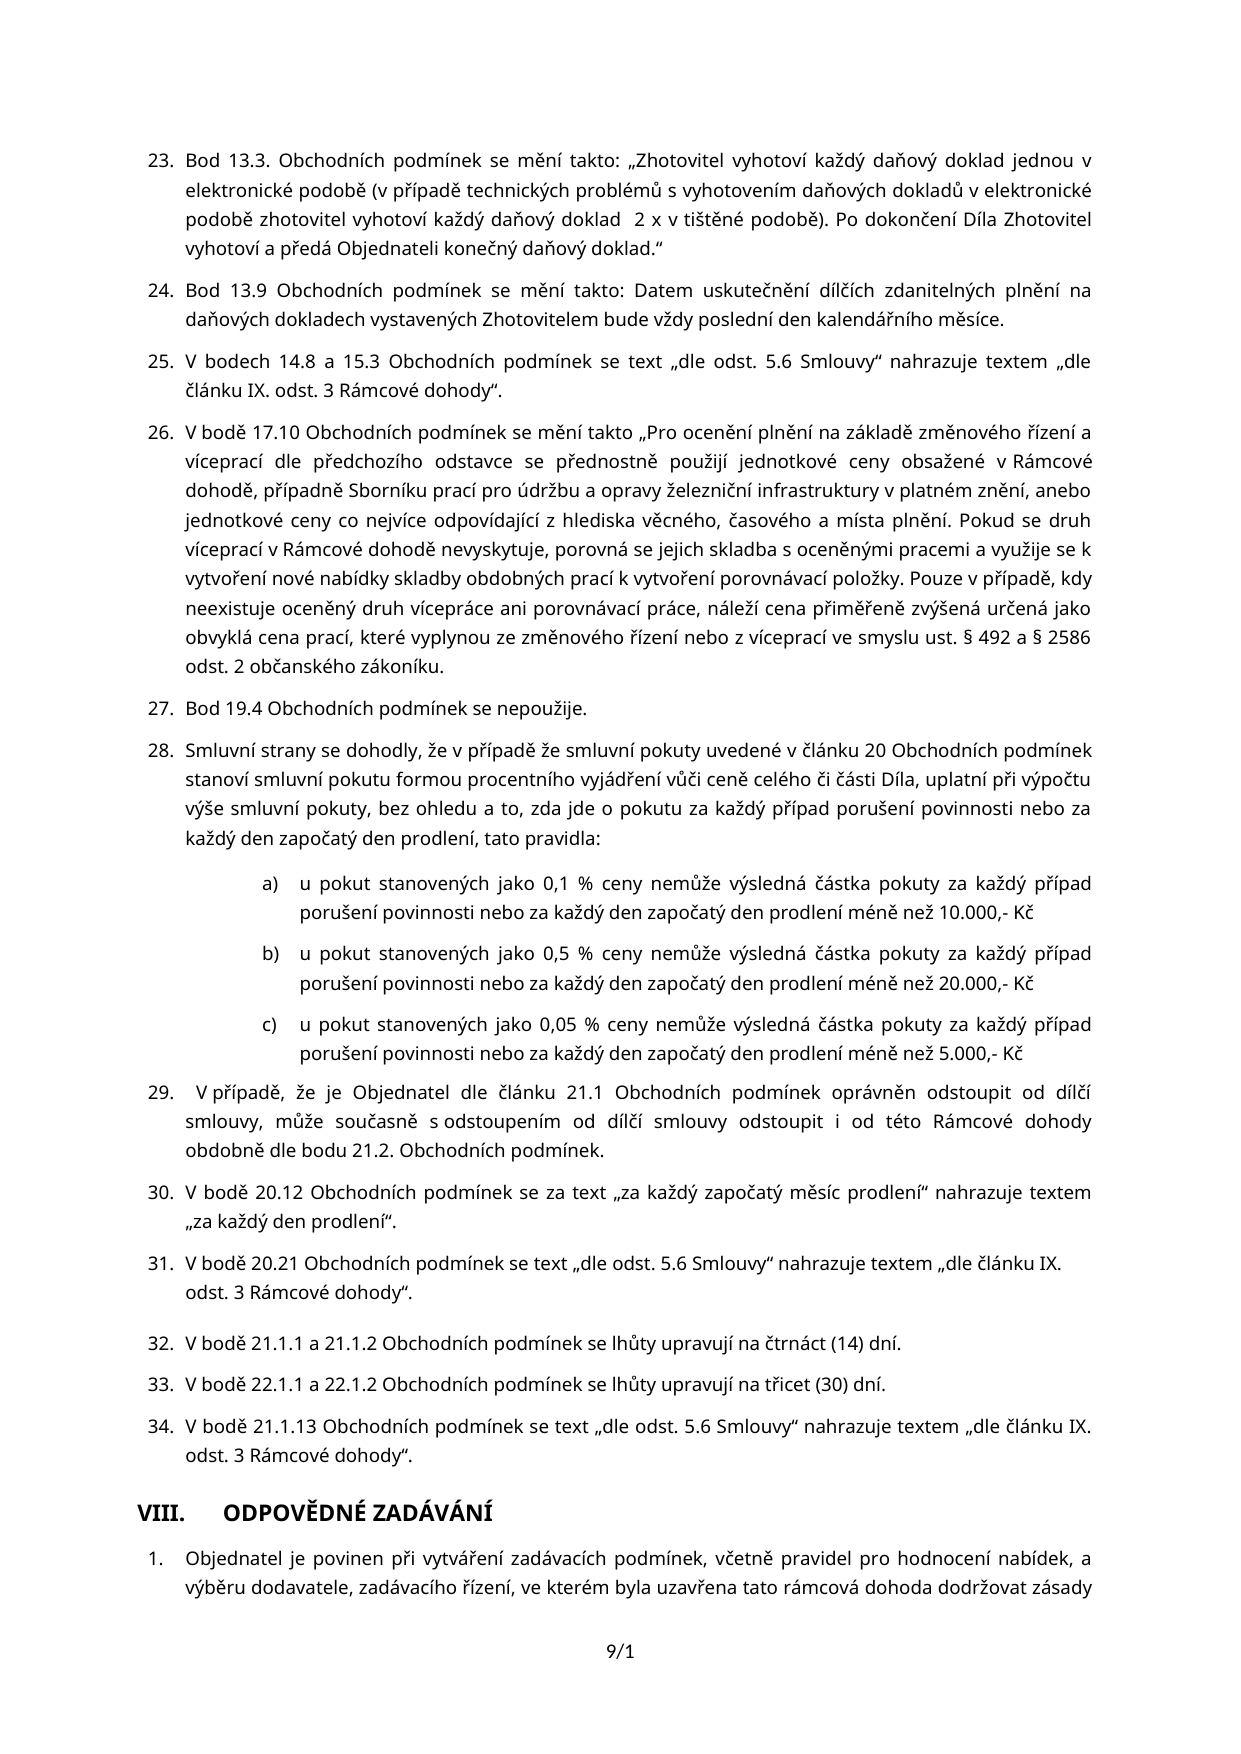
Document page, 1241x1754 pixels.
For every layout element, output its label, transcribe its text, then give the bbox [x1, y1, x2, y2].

list V bodě 20.12 Obchodních podmínek se za text „za každý započatý měsíc prodlení“ nahrazuje textem „za každý den prodlení“. [148, 1179, 1093, 1234]
list Bod 19.4 Obchodních podmínek se nepoužije. [148, 695, 1093, 721]
list V bodě 17.10 Obchodních podmínek se mění takto „Pro ocenění plnění na základě změnového řízení a víceprací dle předchozího odstavce se přednostně použijí jednotkové ceny obsažené v Rámcové dohodě, případně Sborníku prací pro údržbu a opravy železniční infrastruktury v platném znění, anebo jednotkové ceny co nejvíce odpovídající z hlediska věcného, časového a místa plnění. Pokud se druh víceprací v Rámcové dohodě nevyskytuje, porovná se jejich skladba s oceněnými pracemi a využije se k vytvoření nové nabídky skladby obdobných prací k vytvoření porovnávací položky. Pouze v případě, kdy neexistuje oceněný druh vícepráce ani porovnávací práce, náleží cena přiměřeně zvýšená určená jako obvyklá cena prací, které vyplynou ze změnového řízení nebo z víceprací ve smyslu ust. § 492 a § 2586 odst. 2 občanského zákoníku. [148, 419, 1093, 679]
list V bodě 22.1.1 a 22.1.2 Obchodních podmínek se lhůty upravují na třicet (30) dní. [148, 1372, 1093, 1397]
list u pokut stanovených jako 0,05 % ceny nemůže výsledná částka pokuty za každý případ porušení povinnosti nebo za každý den započatý den prodlení méně než 5.000,- Kč [262, 1008, 1093, 1067]
list u pokut stanovených jako 0,5 % ceny nemůže výsledná částka pokuty za každý případ porušení povinnosti nebo za každý den započatý den prodlení méně než 20.000,- Kč [262, 937, 1093, 996]
list V bodě 21.1.13 Obchodních podmínek se text „dle odst. 5.6 Smlouvy“ nahrazuje textem „dle článku IX. odst. 3 Rámcové dohody“. [148, 1413, 1093, 1468]
list Smluvní strany se dohodly, že v případě že smluvní pokuty uvedené v článku 20 Obchodních podmínek stanoví smluvní pokutu formou procentního vyjádření vůči ceně celého či části Díla, uplatní při výpočtu výše smluvní pokuty, bez ohledu a to, zda jde o pokutu za každý případ porušení povinnosti nebo za každý den započatý den prodlení, tato pravidla: [148, 737, 1093, 850]
list ODPOVĚDNÉ ZADÁVÁNÍ [185, 1497, 1093, 1528]
list V bodě 21.1.1 a 21.1.2 Obchodních podmínek se lhůty upravují na čtrnáct (14) dní. [148, 1330, 1093, 1355]
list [148, 1545, 1093, 1600]
list Bod 13.3. Obchodních podmínek se mění takto: „Zhotovitel vyhotoví každý daňový doklad jednou v elektronické podobě (v případě technických problémů s vyhotovením daňových dokladů v elektronické podobě zhotovitel vyhotoví každý daňový doklad 2 x v tištěné podobě). Po dokončení Díla Zhotovitel vyhotoví a předá Objednateli konečný daňový doklad.“ [148, 148, 1093, 261]
list V případě, že je Objednatel dle článku 21.1 Obchodních podmínek oprávněn odstoupit od dílčí smlouvy, může současně s odstoupením od dílčí smlouvy odstoupit i od této Rámcové dohody obdobně dle bodu 21.2. Obchodních podmínek. [148, 1079, 1093, 1163]
list V bodě 20.21 Obchodních podmínek se text „dle odst. 5.6 Smlouvy“ nahrazuje textem „dle článku IX. odst. 3 Rámcové dohody“. [148, 1250, 1093, 1305]
list V bodech 14.8 a 15.3 Obchodních podmínek se text „dle odst. 5.6 Smlouvy“ nahrazuje textem „dle článku IX. odst. 3 Rámcové dohody“. [148, 348, 1093, 403]
list Bod 13.9 Obchodních podmínek se mění takto: Datem uskutečnění dílčích zdanitelných plnění na daňových dokladech vystavených Zhotovitelem bude vždy poslední den kalendářního měsíce. [148, 277, 1093, 332]
list u pokut stanovených jako 0,1 % ceny nemůže výsledná částka pokuty za každý případ porušení povinnosti nebo za každý den započatý den prodlení méně než 10.000,- Kč [262, 867, 1093, 925]
